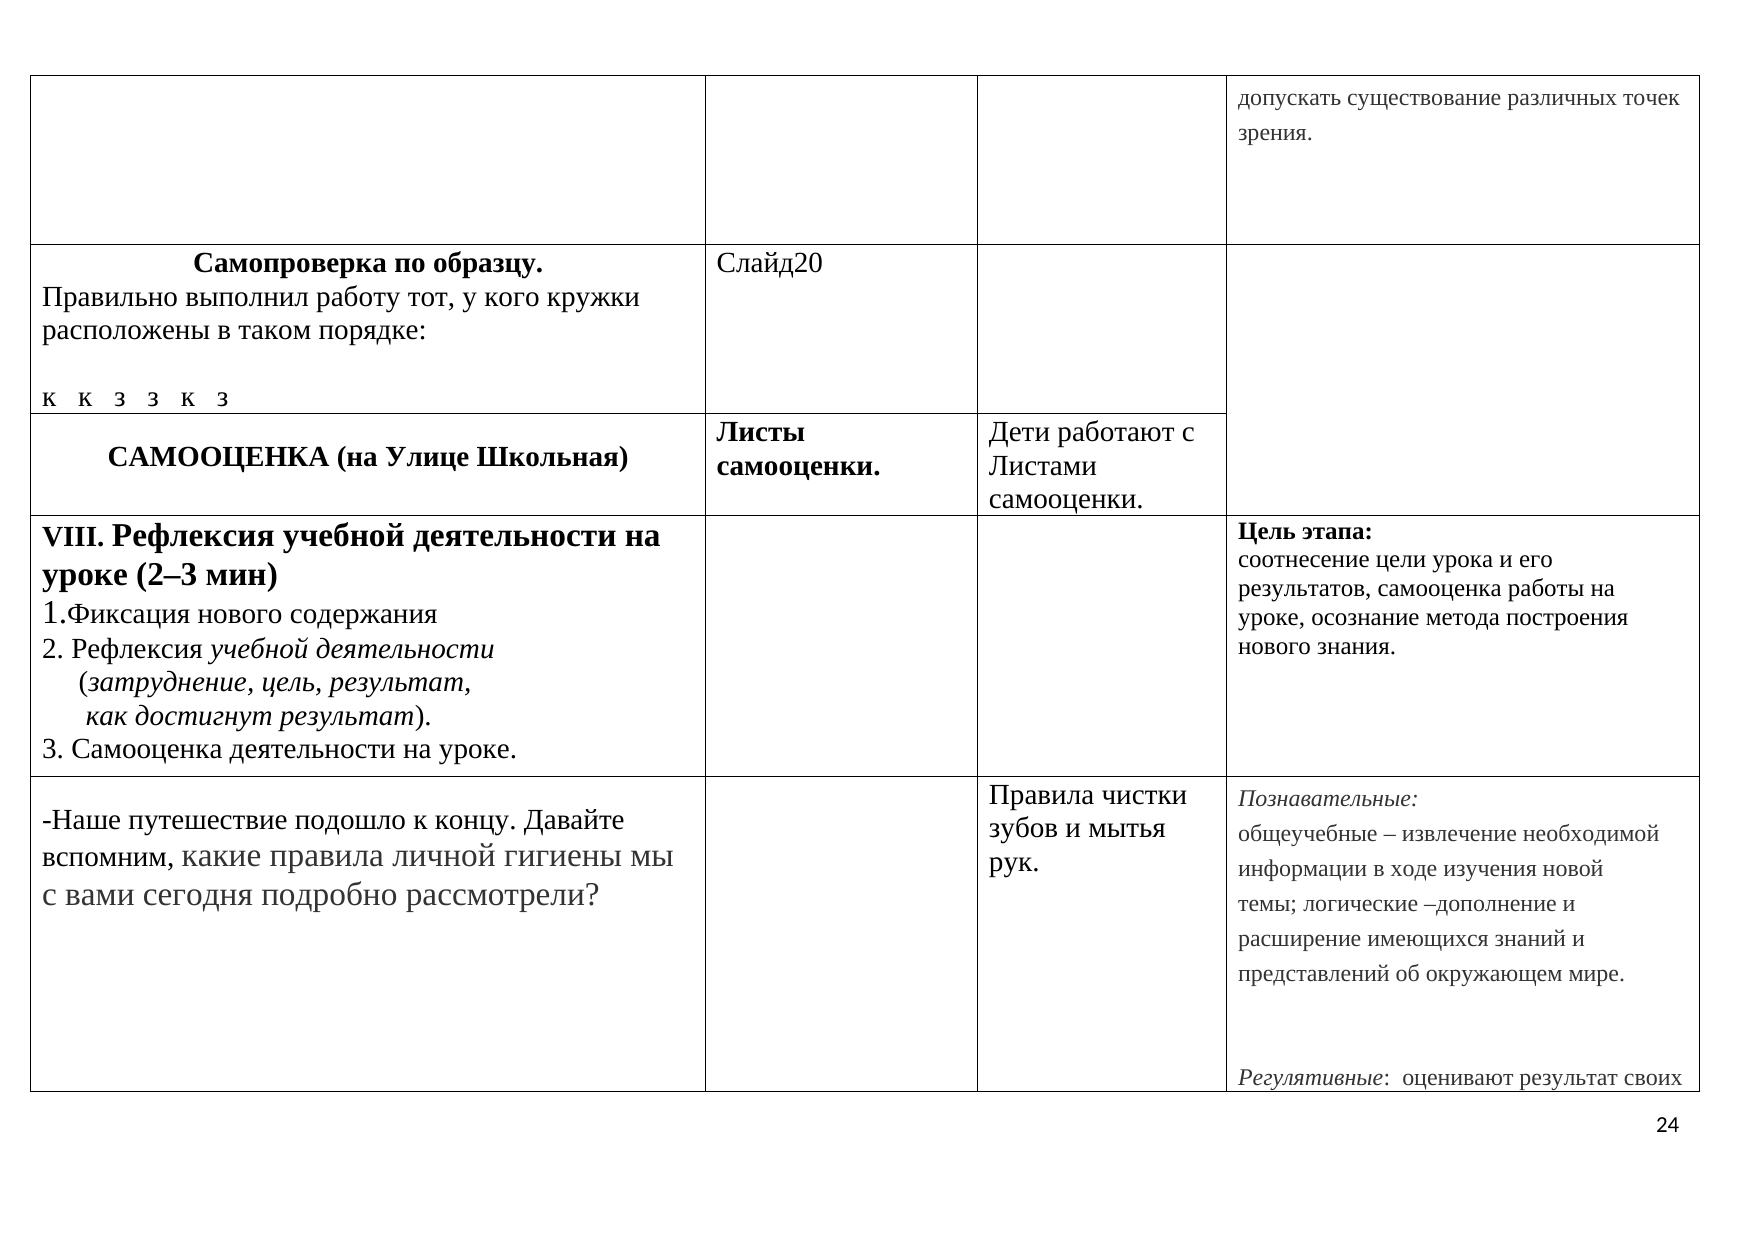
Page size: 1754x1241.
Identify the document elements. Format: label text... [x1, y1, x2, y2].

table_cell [31, 76, 705, 244]
table_cell [1227, 245, 1699, 515]
table_cell Слайд20 [706, 245, 977, 413]
table_cell [706, 777, 977, 1091]
table_cell [978, 245, 1226, 413]
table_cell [978, 777, 1226, 1091]
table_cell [706, 76, 977, 244]
table_cell Цель этапа: соотнесение цели урока и его результатов, самооценка работы на уроке, осознание метода построения нового знания. [1227, 516, 1699, 776]
table_cell Листы самооценки. [706, 414, 977, 515]
table_cell Дети работают с Листами самооценки. [978, 414, 1226, 515]
table_cell VIII. Рефлексия учебной деятельности на уроке (2–3 мин) 1.Фиксация нового содержания 2. Рефлексия учебной деятельности (затруднение, цель, результат, как достигнут результат). 3. Самооценка деятельности на уроке. [31, 516, 705, 776]
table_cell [1227, 76, 1699, 244]
table_cell [978, 516, 1226, 776]
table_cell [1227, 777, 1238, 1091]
table_cell [706, 516, 977, 776]
table_cell [978, 76, 1226, 244]
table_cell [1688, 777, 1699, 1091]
table_cell САМООЦЕНКА (на Улице Школьная) [31, 414, 705, 515]
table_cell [31, 777, 705, 1091]
table_cell Самопроверка по образцу. Правильно выполнил работу тот, у кого кружки расположены в таком порядке: к к з з к з [31, 245, 705, 413]
